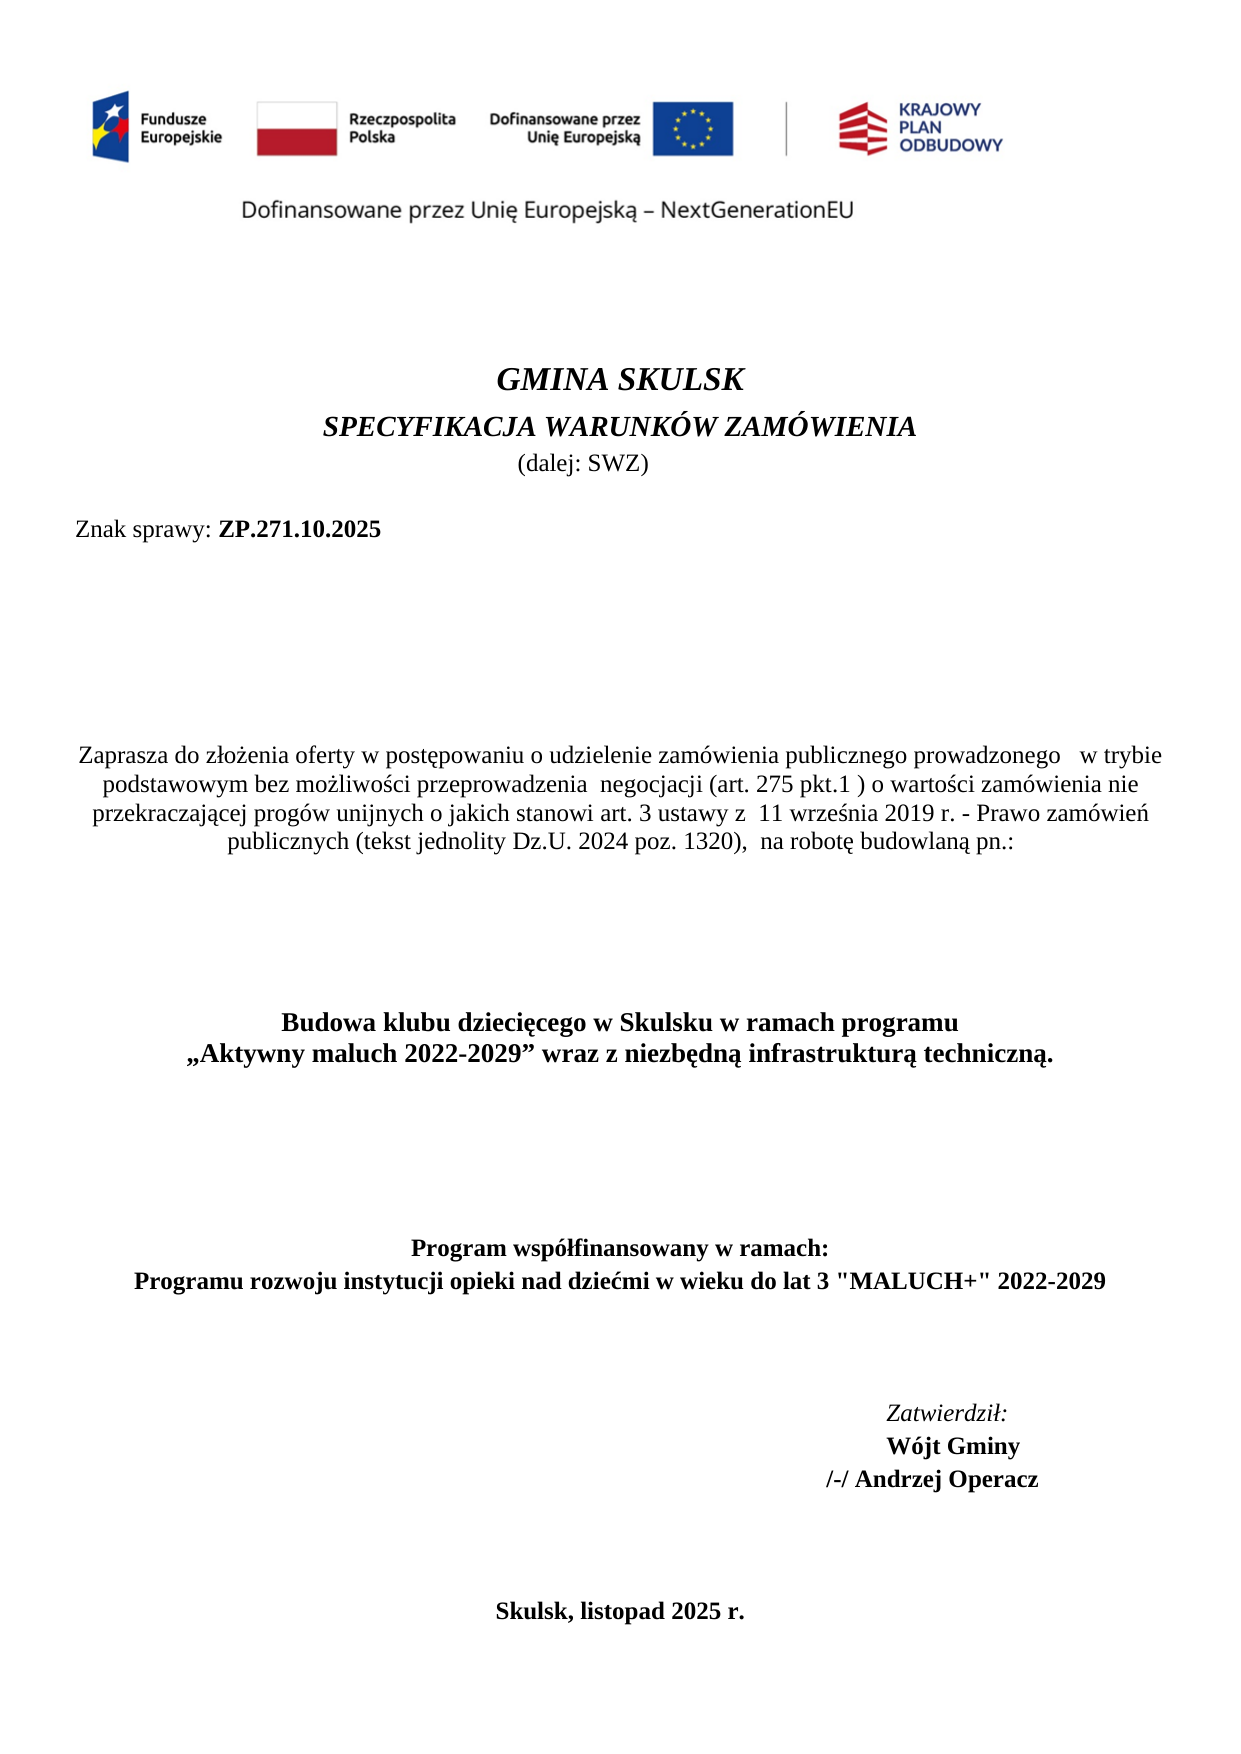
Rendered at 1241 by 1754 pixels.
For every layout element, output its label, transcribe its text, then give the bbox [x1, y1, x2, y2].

text Budowa klubu dziecięcego w Skulsku w ramach programu [75, 1006, 1165, 1037]
text Zaprasza do złożenia oferty w postępowaniu o udzielenie zamówienia publicznego prowadzonego w trybie podstawowym bez możliwości przeprowadzenia negocjacji (art. 275 pkt.1 ) o wartości zamówienia nie przekraczającej progów unijnych o jakich stanowi art. 3 ustawy z 11 września 2019 r. - Prawo zamówień publicznych (tekst jednolity Dz.U. 2024 poz. 1320), na robotę budowlaną pn.: [75, 740, 1165, 855]
text Skulsk, listopad 2025 r. [75, 1596, 1165, 1625]
picture [75, 73, 1021, 241]
text Znak sprawy: ZP.271.10.2025 [75, 514, 1165, 542]
text Program współfinansowany w ramach: [75, 1233, 1165, 1262]
text /-/ Andrzej Operacz [75, 1464, 1165, 1493]
text Wójt Gminy [75, 1431, 1165, 1460]
text (dalej: SWZ) [75, 448, 1165, 476]
subtitle SPECYFIKACJA WARUNKÓW ZAMÓWIENIA [75, 409, 1165, 443]
subtitle GMINA SKULSK [75, 359, 1165, 397]
text Programu rozwoju instytucji opieki nad dziećmi w wieku do lat 3 "MALUCH+" 2022-2029 [75, 1266, 1165, 1295]
text „Aktywny maluch 2022-2029” wraz z niezbędną infrastrukturą techniczną. [75, 1037, 1165, 1068]
subtitle Zatwierdził: [812, 1398, 1165, 1427]
